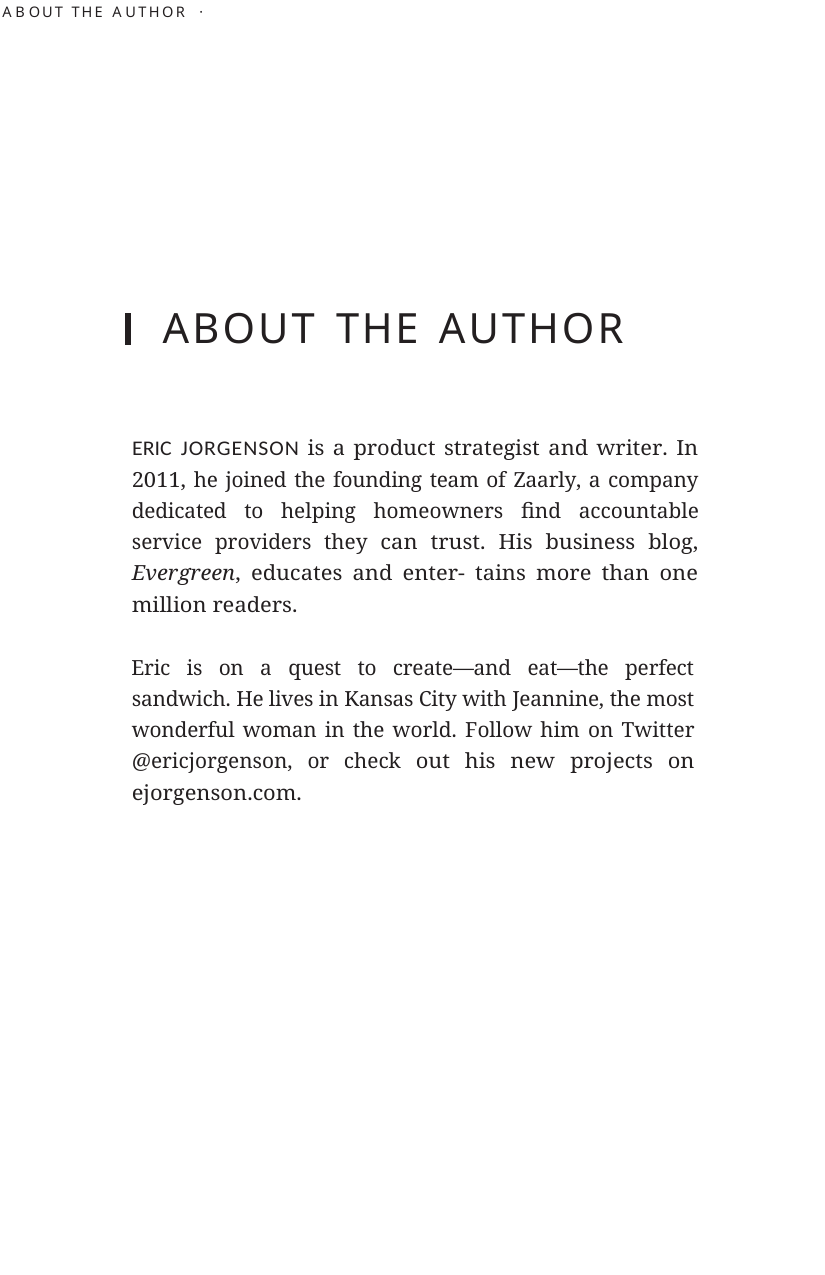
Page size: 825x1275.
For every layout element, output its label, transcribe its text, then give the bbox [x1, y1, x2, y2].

subtitle ABOUT THE AUTHOR [162, 299, 712, 356]
text ERIC JORGENSON is a product strategist and writer. In 2011, he joined the founding team of Zaarly, a company dedicated to helping homeowners find accountable service providers they can trust. His business blog, Evergreen, educates and enter- tains more than one million readers. [132, 433, 699, 618]
text Eric is on a quest to create—and eat—the perfect sandwich. He lives in Kansas City with Jeannine, the most wonderful woman in the world. Follow him on Twitter @ericjorgenson, or check out his new projects on ejorgenson.com. [131, 653, 695, 806]
